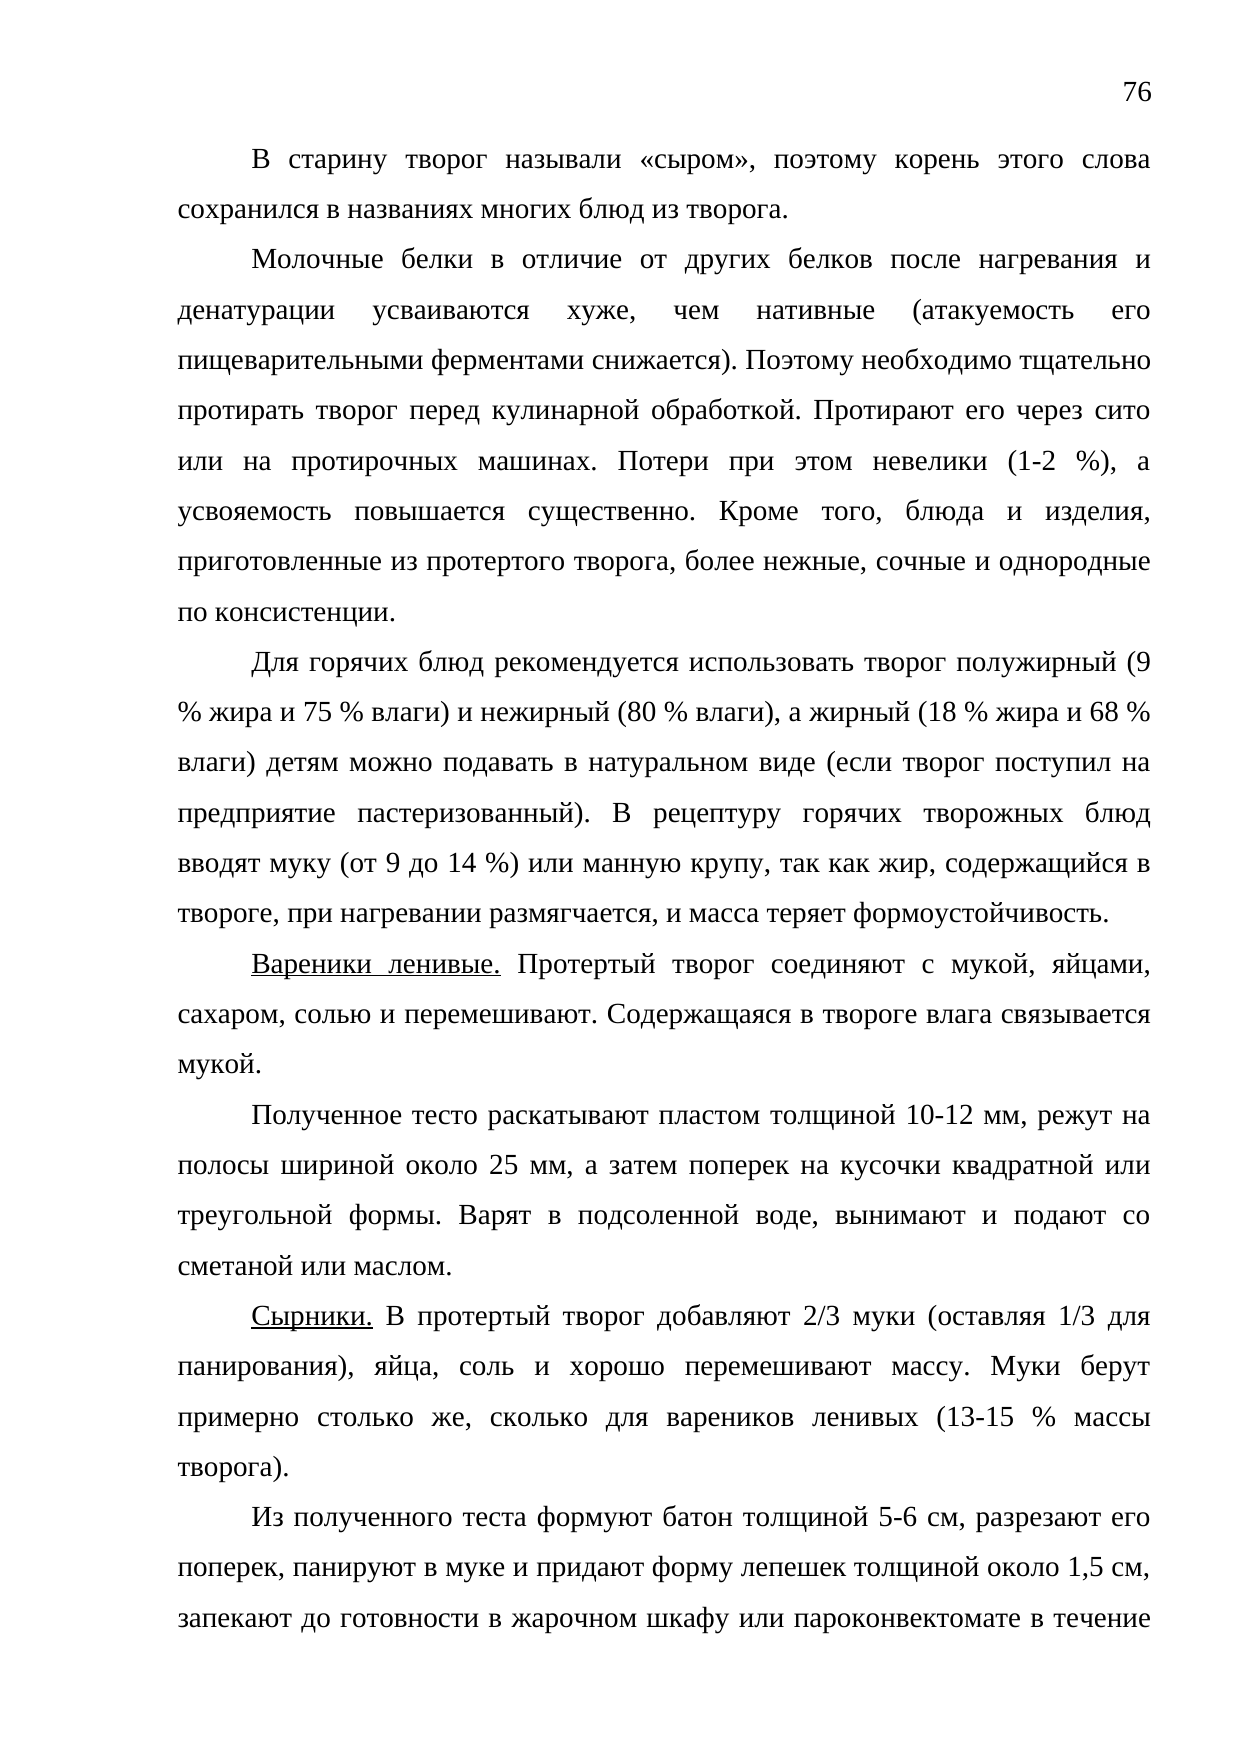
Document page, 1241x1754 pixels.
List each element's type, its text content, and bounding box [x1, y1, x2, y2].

text Для горячих блюд рекомендуется использовать творог полужирный (9 % жира и 75 % влаги) и нежирный (80 % влаги), а жирный (18 % жира и 68 % влаги) детям можно подавать в натуральном виде (если творог поступил на предприятие пастеризованный). В рецептуру горячих творожных блюд вводят муку (от 9 до 14 %) или манную крупу, так как жир, содержащийся в твороге, при нагревании размягчается, и масса теряет формоустойчивость. [177, 644, 1152, 929]
text Вареники ленивые. Протертый творог соединяют с мукой, яйцами, сахаром, солью и перемешивают. Содержащаяся в твороге влага связывается мукой. [177, 946, 1152, 1080]
text Сырники. В протертый творог добавляют 2/3 муки (оставляя 1/3 для панирования), яйца, соль и хорошо перемешивают массу. Муки берут примерно столько же, сколько для вареников ленивых (13-15 % массы творога). [177, 1298, 1152, 1482]
text Полученное тесто раскатывают пластом толщиной 10-, режут на полосы шириной около , а затем поперек на кусочки квадратной или треугольной формы. Варят в подсоленной воде, вынимают и подают со сметаной или маслом. [177, 1097, 1152, 1281]
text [177, 1499, 1152, 1633]
text Молочные белки в отличие от других белков после нагревания и денатурации усваиваются хуже, чем нативные (атакуемость его пищеварительными ферментами снижается). Поэтому необходимо тщательно протирать творог перед кулинарной обработкой. Протирают его через сито или на протирочных машинах. Потери при этом невелики (1-2 %), а усвояемость повышается существенно. Кроме того, блюда и изделия, приготовленные из протертого творога, более нежные, сочные и однородные по консистенции. [177, 241, 1152, 627]
text В старину творог называли «сыром», поэтому корень этого слова сохранился в названиях многих блюд из творога. [177, 141, 1152, 225]
